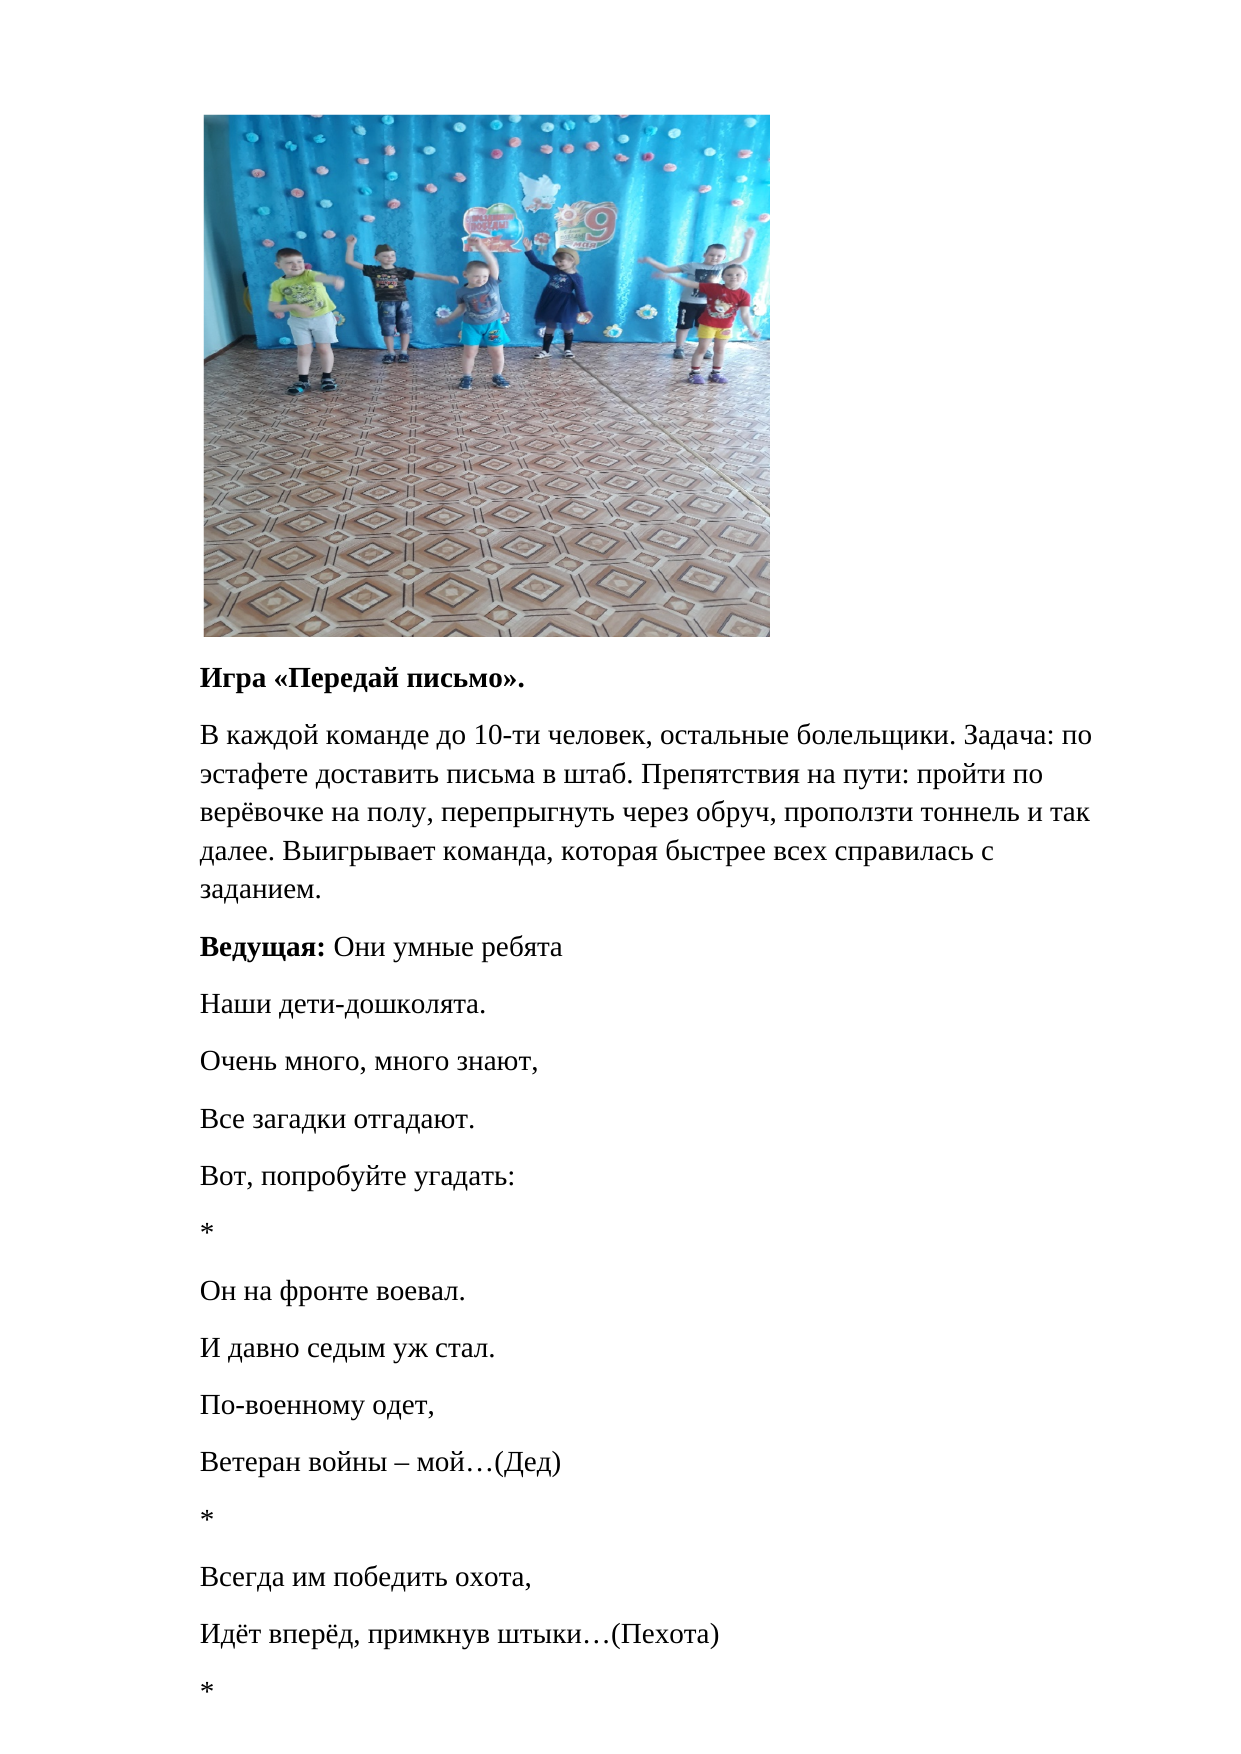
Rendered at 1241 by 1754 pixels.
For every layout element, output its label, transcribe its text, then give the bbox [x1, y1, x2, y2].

text И давно седым уж стал. [199, 1330, 1118, 1363]
picture [204, 115, 770, 637]
text Вот, попробуйте угадать: [199, 1158, 1118, 1192]
text Всегда им победить охота, [199, 1559, 1118, 1593]
text Он на фронте воевал. [199, 1273, 1118, 1306]
text По-военному одет, [199, 1387, 1118, 1421]
text * [199, 1674, 1118, 1707]
text В каждой команде до 10-ти человек, остальные болельщики. Задача: по эстафете доставить письма в штаб. Препятствия на пути: пройти по верёвочке на полу, перепрыгнуть через обруч, проползти тоннель и так далее. Выигрывает команда, которая быстрее всех справилась с заданием. [199, 717, 1118, 905]
text Игра «Передай письмо». [199, 660, 1118, 694]
text Очень много, много знают, [199, 1043, 1118, 1077]
text Наши дети-дошколята. [199, 986, 1118, 1020]
text Все загадки отгадают. [199, 1101, 1118, 1134]
text Ведущая: Они умные ребята [199, 929, 1118, 962]
text Идёт вперёд, примкнув штыки…(Пехота) [199, 1616, 1118, 1650]
text * [199, 1502, 1118, 1535]
text * [199, 1215, 1118, 1249]
text Ветеран войны – мой…(Дед) [199, 1444, 1118, 1478]
